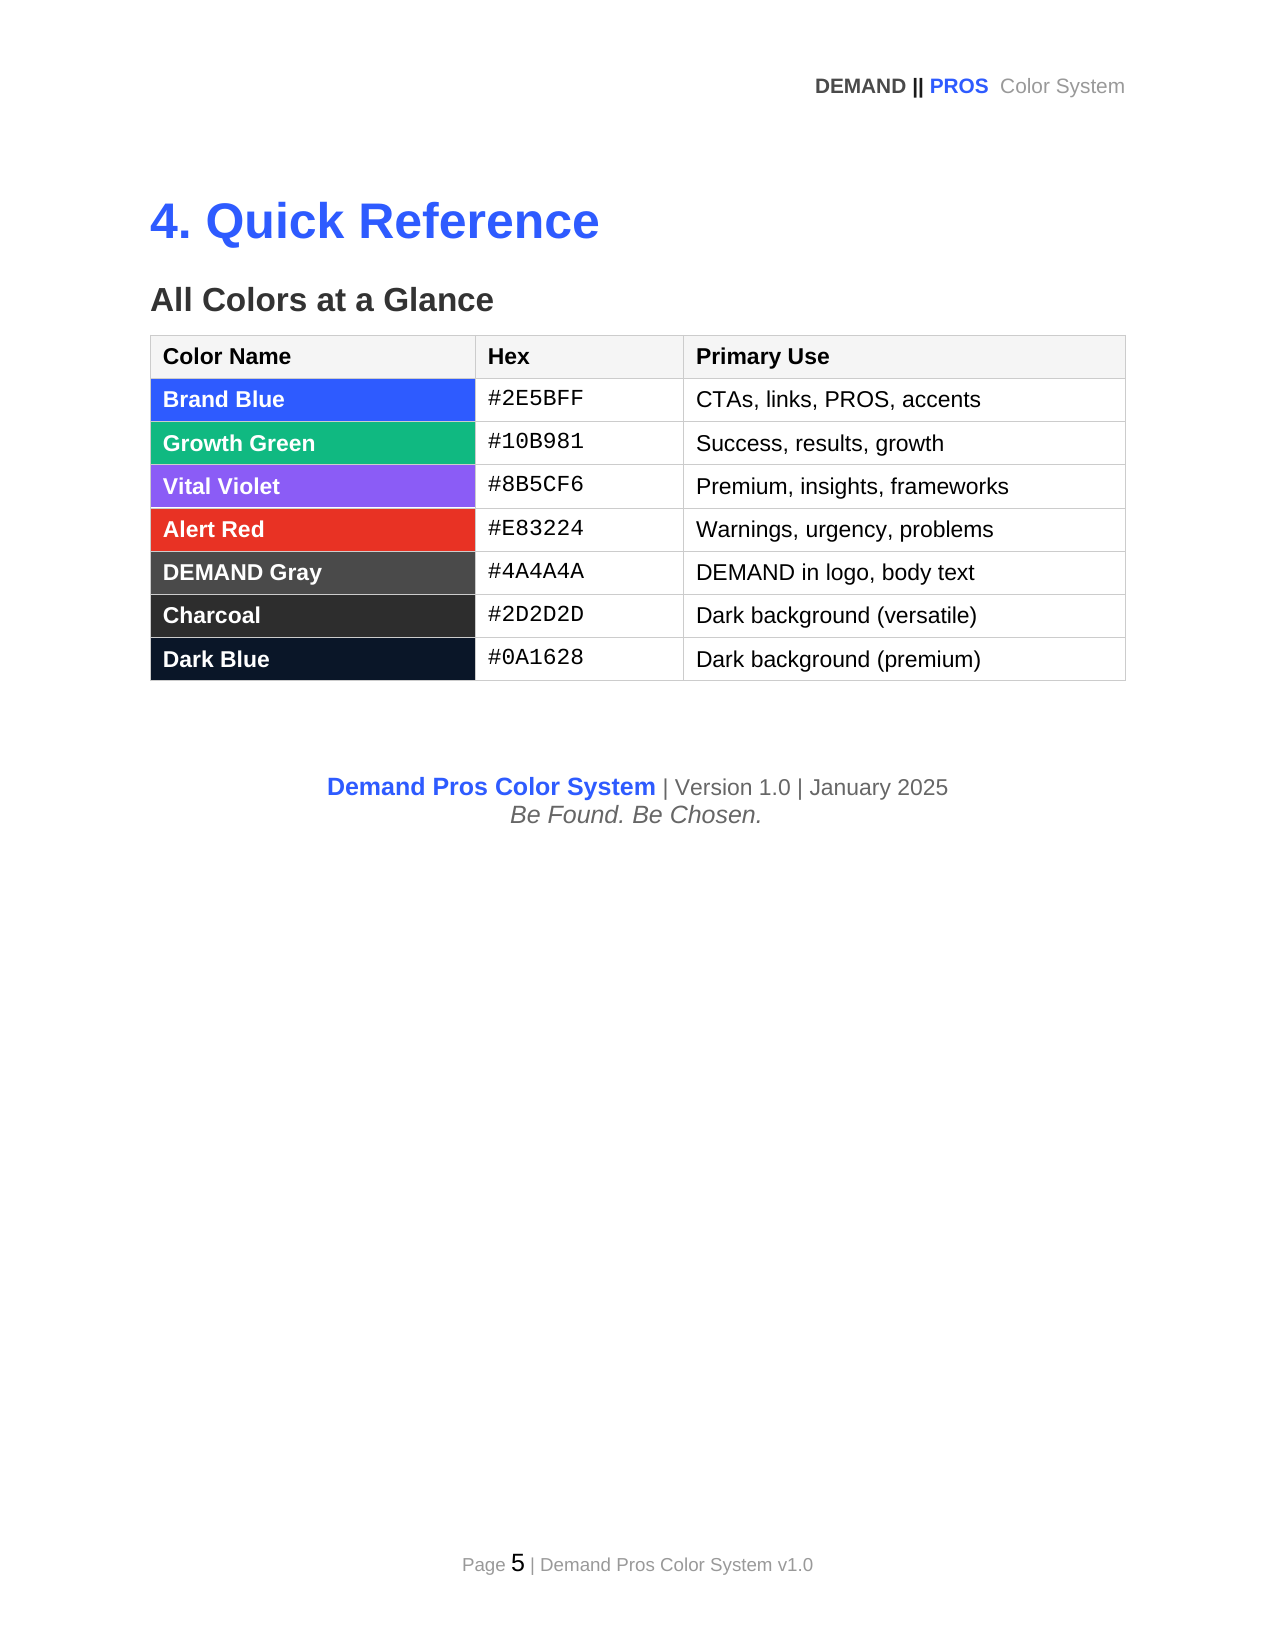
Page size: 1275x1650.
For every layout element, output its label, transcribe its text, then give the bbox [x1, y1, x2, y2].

table_header Hex [476, 336, 683, 378]
table_cell #4A4A4A [476, 552, 683, 594]
subtitle 4. Quick Reference [150, 192, 1125, 249]
table_cell Charcoal [151, 595, 475, 637]
text Demand Pros Color System | Version 1.0 | January 2025 [150, 772, 1125, 801]
table_cell Warnings, urgency, problems [684, 509, 1125, 551]
table_cell #2D2D2D [476, 595, 683, 637]
table_cell CTAs, links, PROS, accents [684, 379, 1125, 421]
table_cell DEMAND in logo, body text [684, 552, 1125, 594]
table_cell #0A1628 [476, 638, 683, 680]
table_cell #10B981 [476, 422, 683, 464]
table_cell Premium, insights, frameworks [684, 465, 1125, 507]
table_cell Dark background (premium) [684, 638, 1125, 680]
table_cell #E83224 [476, 509, 683, 551]
text Be Found. Be Chosen. [150, 801, 1125, 829]
table_cell Growth Green [151, 422, 475, 464]
table_cell DEMAND Gray [151, 552, 475, 594]
table_cell #8B5CF6 [476, 465, 683, 507]
subtitle All Colors at a Glance [150, 280, 1125, 319]
table_cell Dark Blue [151, 638, 475, 680]
table_cell Success, results, growth [684, 422, 1125, 464]
table_cell Vital Violet [151, 465, 475, 507]
table_cell Dark background (versatile) [684, 595, 1125, 637]
table_header Primary Use [684, 336, 1125, 378]
table_cell #2E5BFF [476, 379, 683, 421]
table_cell Brand Blue [151, 379, 475, 421]
table_cell Alert Red [151, 509, 475, 551]
table_header Color Name [151, 336, 475, 378]
